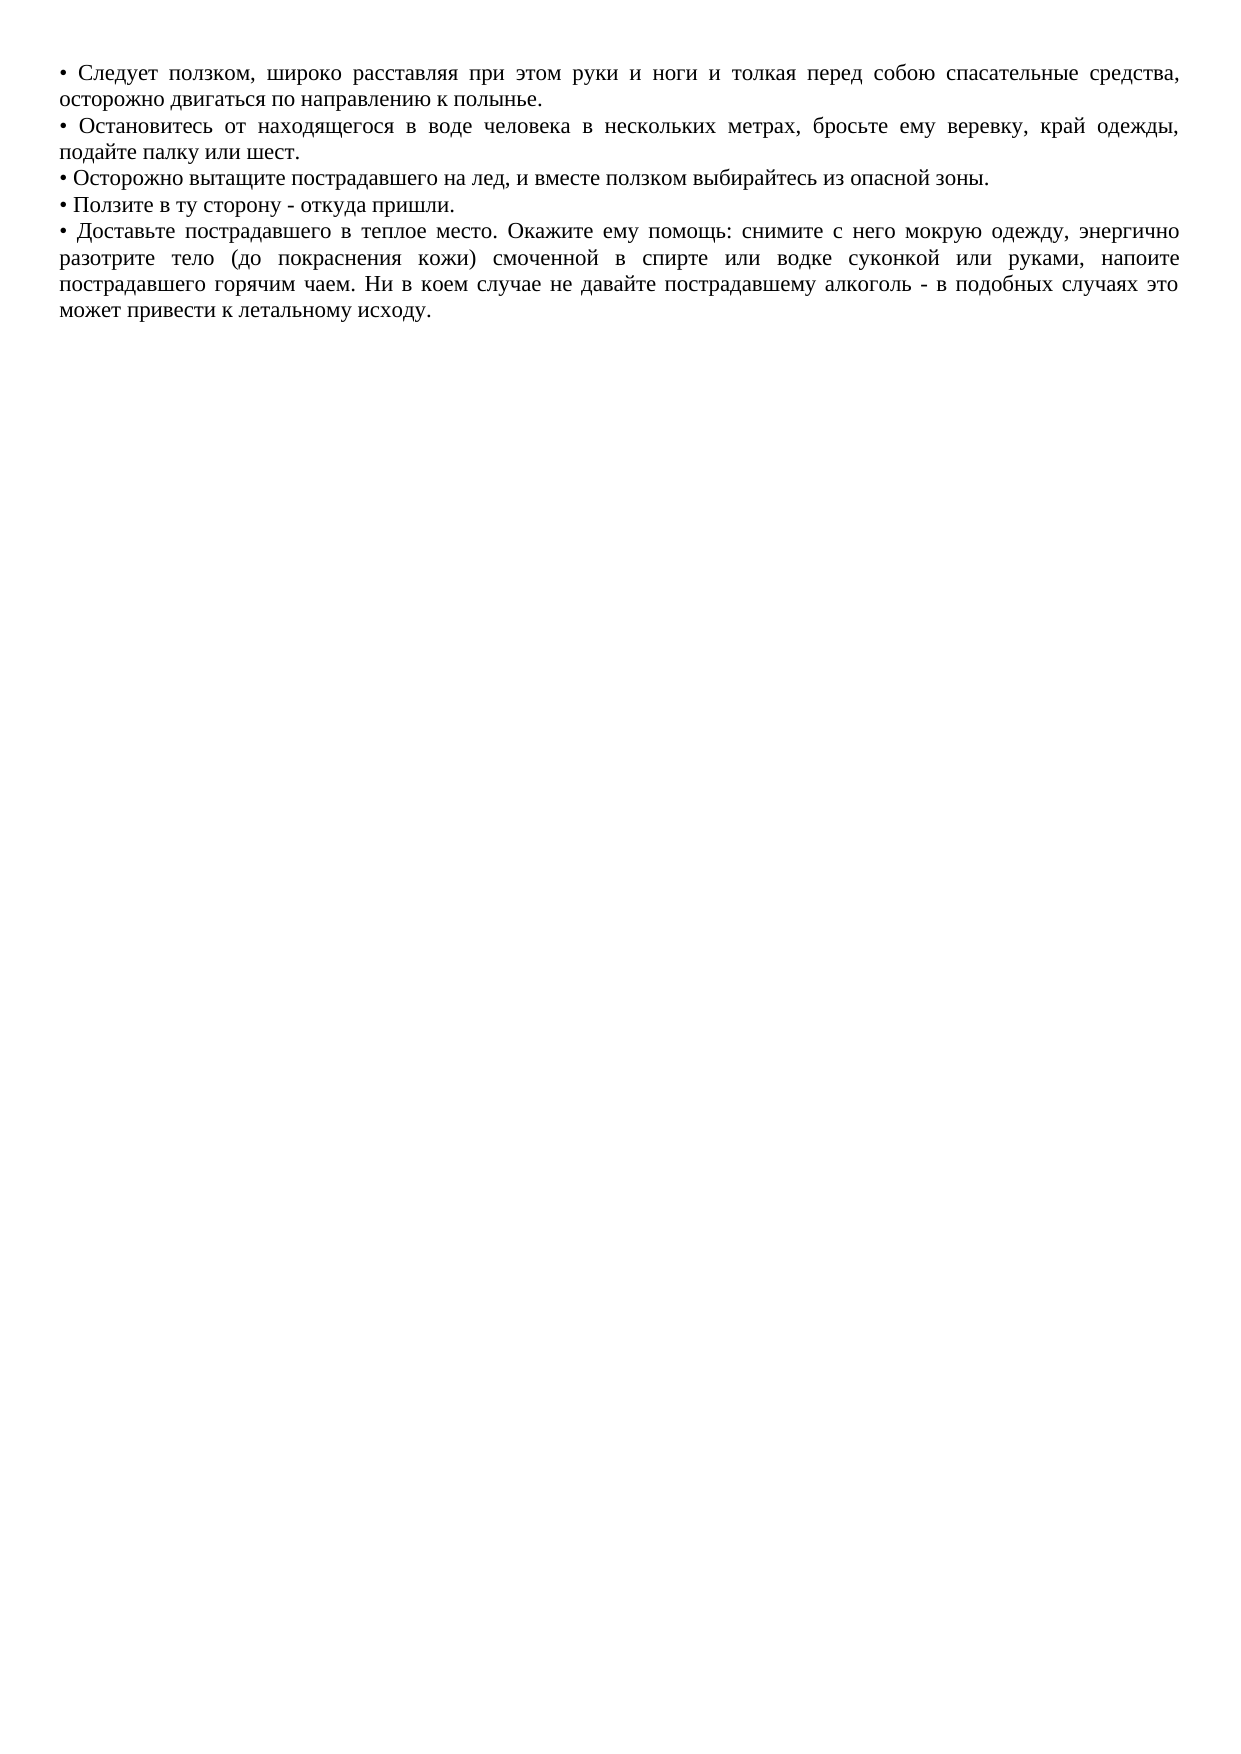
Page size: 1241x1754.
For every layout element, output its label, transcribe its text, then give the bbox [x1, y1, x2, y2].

text • Следует ползком, широко расставляя при этом руки и ноги и толкая перед собою спасательные средства, осторожно двигаться по направлению к полынье. [59, 59, 1181, 112]
text • Осторожно вытащите пострадавшего на лед, и вместе ползком выбирайтесь из опасной зоны. [59, 164, 1181, 191]
text • Остановитесь от находящегося в воде человека в нескольких метрах, бросьте ему веревку, край одежды, подайте палку или шест. [59, 112, 1181, 164]
text • Ползите в ту сторону - откуда пришли. [59, 191, 1181, 217]
text • Доставьте пострадавшего в теплое место. Окажите ему помощь: снимите с него мокрую одежду, энергично разотрите тело (до покраснения кожи) смоченной в спирте или водке суконкой или руками, напоите пострадавшего горячим чаем. Ни в коем случае не давайте пострадавшему алкоголь - в подобных случаях это может привести к летальному исходу. [59, 217, 1181, 323]
